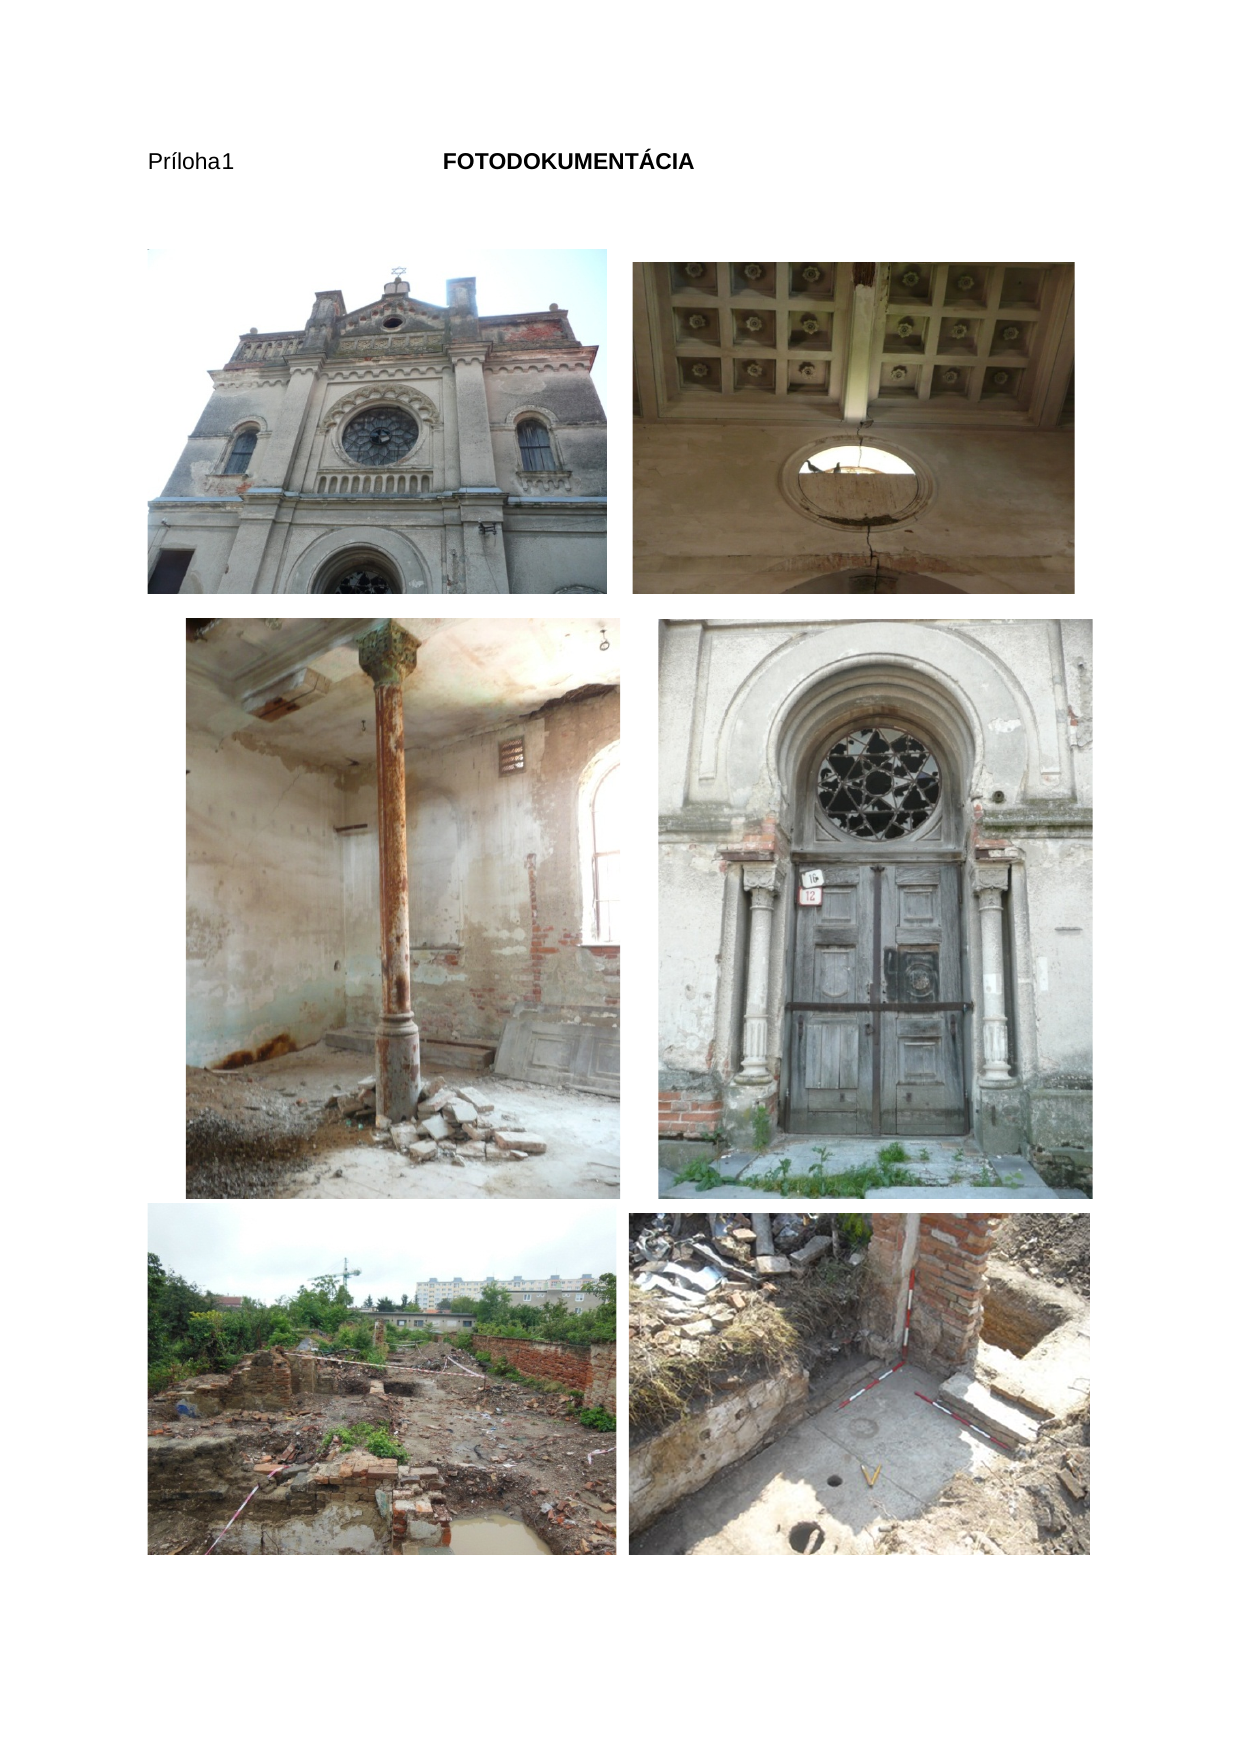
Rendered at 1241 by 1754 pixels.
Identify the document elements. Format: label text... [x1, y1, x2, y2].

text Príloha 1 FOTODOKUMENTÁCIA [148, 148, 1093, 174]
picture [632, 262, 1075, 594]
picture [658, 619, 1093, 1199]
picture [628, 1213, 1090, 1555]
picture [147, 1203, 617, 1555]
picture [147, 249, 607, 594]
picture [185, 618, 621, 1199]
